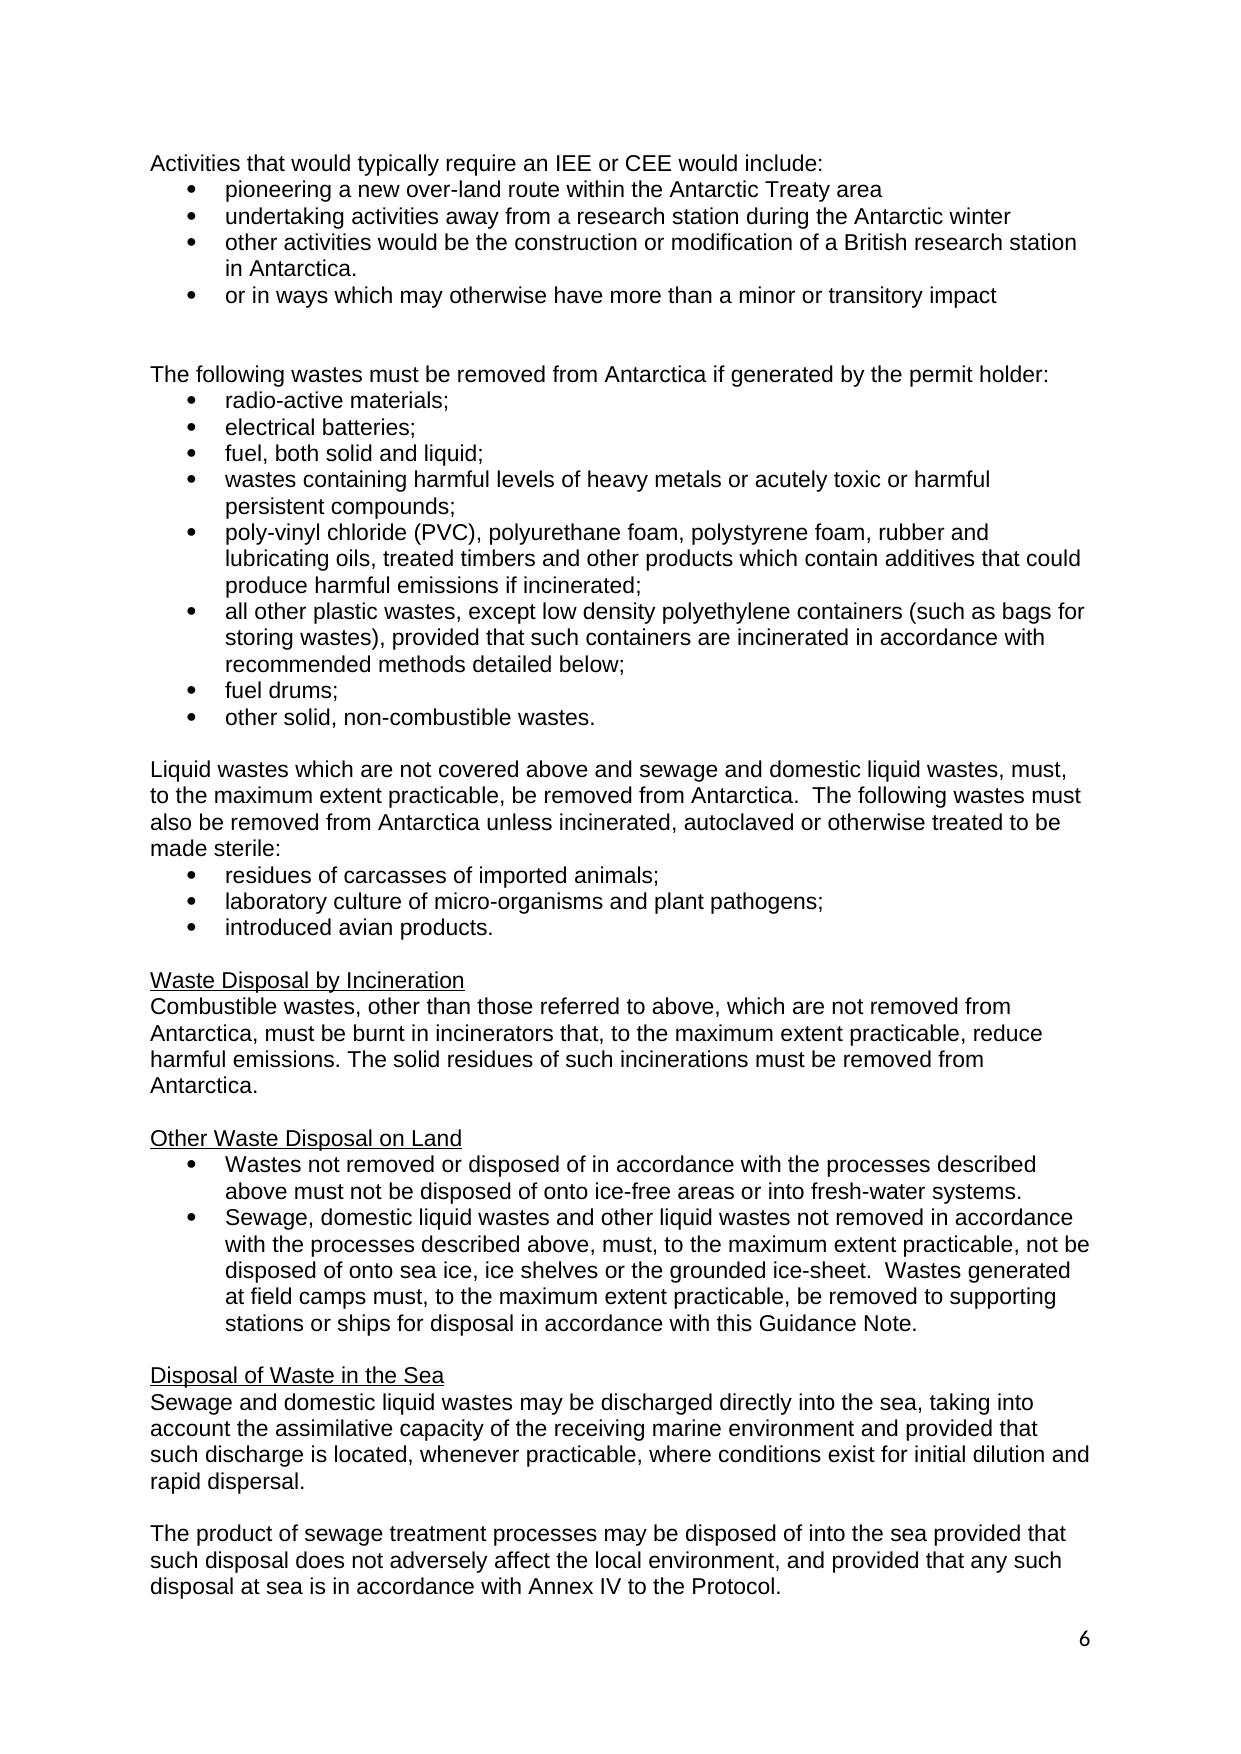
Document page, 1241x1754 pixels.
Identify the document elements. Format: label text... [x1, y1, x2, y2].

list undertaking activities away from a research station during the Antarctic winter [187, 203, 1090, 229]
text Activities that would typically require an IEE or CEE would include: [150, 150, 1090, 176]
text Waste Disposal by Incineration [150, 967, 1090, 993]
list wastes containing harmful levels of heavy metals or acutely toxic or harmful persistent compounds; [187, 466, 1090, 519]
text Combustible wastes, other than those referred to above, which are not removed from Antarctica, must be burnt in incinerators that, to the maximum extent practicable, reduce harmful emissions. The solid residues of such incinerations must be removed from Antarctica. [150, 993, 1090, 1099]
text Disposal of Waste in the Sea [150, 1362, 1090, 1389]
list residues of carcasses of imported animals; [187, 862, 1090, 888]
list pioneering a new over-land route within the Antarctic Treaty area [187, 176, 1090, 203]
list fuel drums; [187, 677, 1090, 703]
list laboratory culture of micro-organisms and plant pathogens; [187, 888, 1090, 914]
text The following wastes must be removed from Antarctica if generated by the permit holder: [150, 361, 1090, 387]
list other activities would be the construction or modification of a British research station in Antarctica. [187, 229, 1090, 282]
list electrical batteries; [187, 413, 1090, 440]
list all other plastic wastes, except low density polyethylene containers (such as bags for storing wastes), provided that such containers are incinerated in accordance with recommended methods detailed below; [187, 598, 1090, 677]
list Sewage, domestic liquid wastes and other liquid wastes not removed in accordance with the processes described above, must, to the maximum extent practicable, not be disposed of onto sea ice, ice shelves or the grounded ice-sheet. Wastes generated at field camps must, to the maximum extent practicable, be removed to supporting stations or ships for disposal in accordance with this Guidance Note. [187, 1204, 1090, 1336]
list Wastes not removed or disposed of in accordance with the processes described above must not be disposed of onto ice-free areas or into fresh-water systems. [187, 1151, 1090, 1204]
list introduced avian products. [187, 914, 1090, 941]
list other solid, non-combustible wastes. [187, 703, 1090, 730]
text The product of sewage treatment processes may be disposed of into the sea provided that such disposal does not adversely affect the local environment, and provided that any such disposal at sea is in accordance with Annex IV to the Protocol. [150, 1520, 1090, 1599]
text Liquid wastes which are not covered above and sewage and domestic liquid wastes, must, to the maximum extent practicable, be removed from Antarctica. The following wastes must also be removed from Antarctica unless incinerated, autoclaved or otherwise treated to be made sterile: [150, 756, 1090, 862]
list or in ways which may otherwise have more than a minor or transitory impact [187, 282, 1090, 308]
list fuel, both solid and liquid; [187, 440, 1090, 466]
list radio-active materials; [187, 387, 1090, 413]
text Sewage and domestic liquid wastes may be discharged directly into the sea, taking into account the assimilative capacity of the receiving marine environment and provided that such discharge is located, whenever practicable, where conditions exist for initial dilution and rapid dispersal. [150, 1389, 1090, 1494]
list poly-vinyl chloride (PVC), polyurethane foam, polystyrene foam, rubber and lubricating oils, treated timbers and other products which contain additives that could produce harmful emissions if incinerated; [187, 519, 1090, 598]
text Other Waste Disposal on Land [150, 1125, 1090, 1151]
